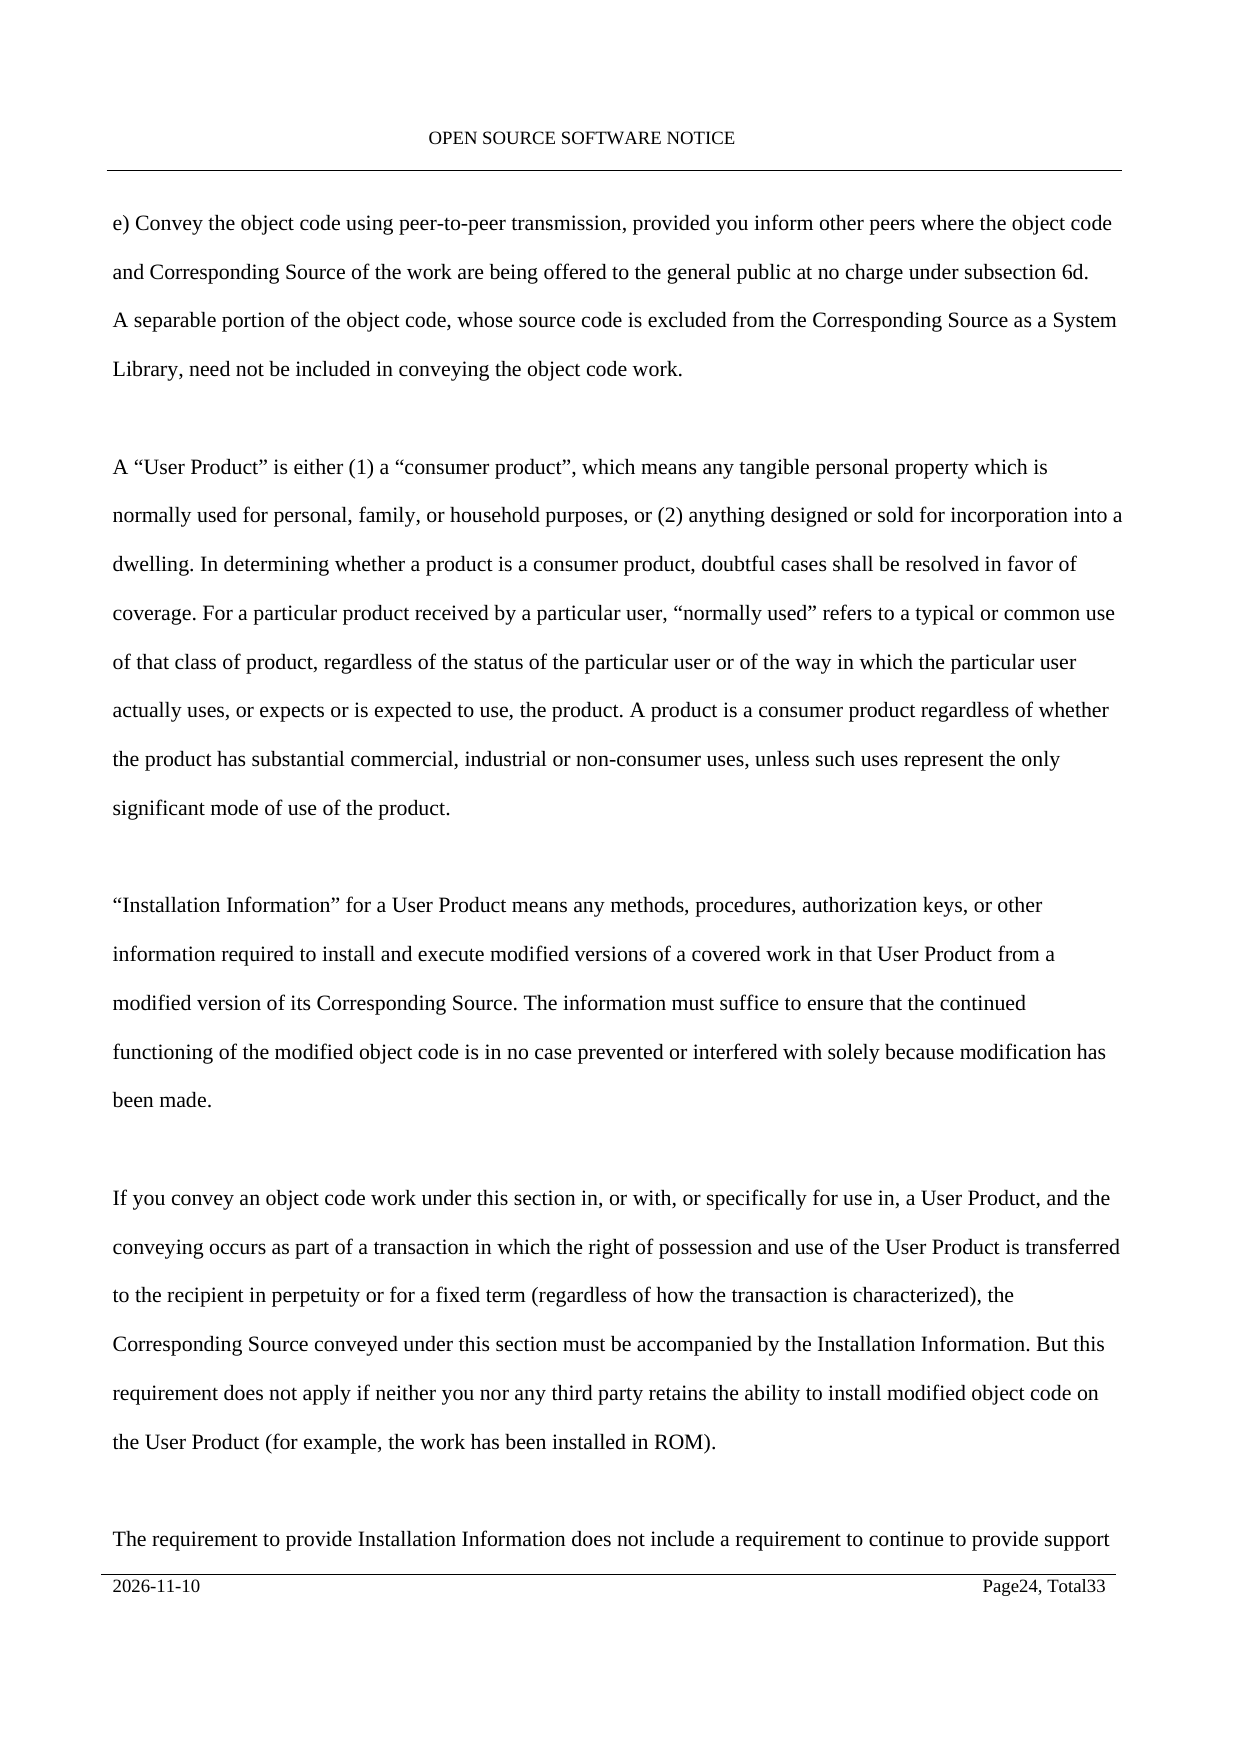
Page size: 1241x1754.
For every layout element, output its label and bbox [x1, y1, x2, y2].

text [112, 206, 1128, 1555]
